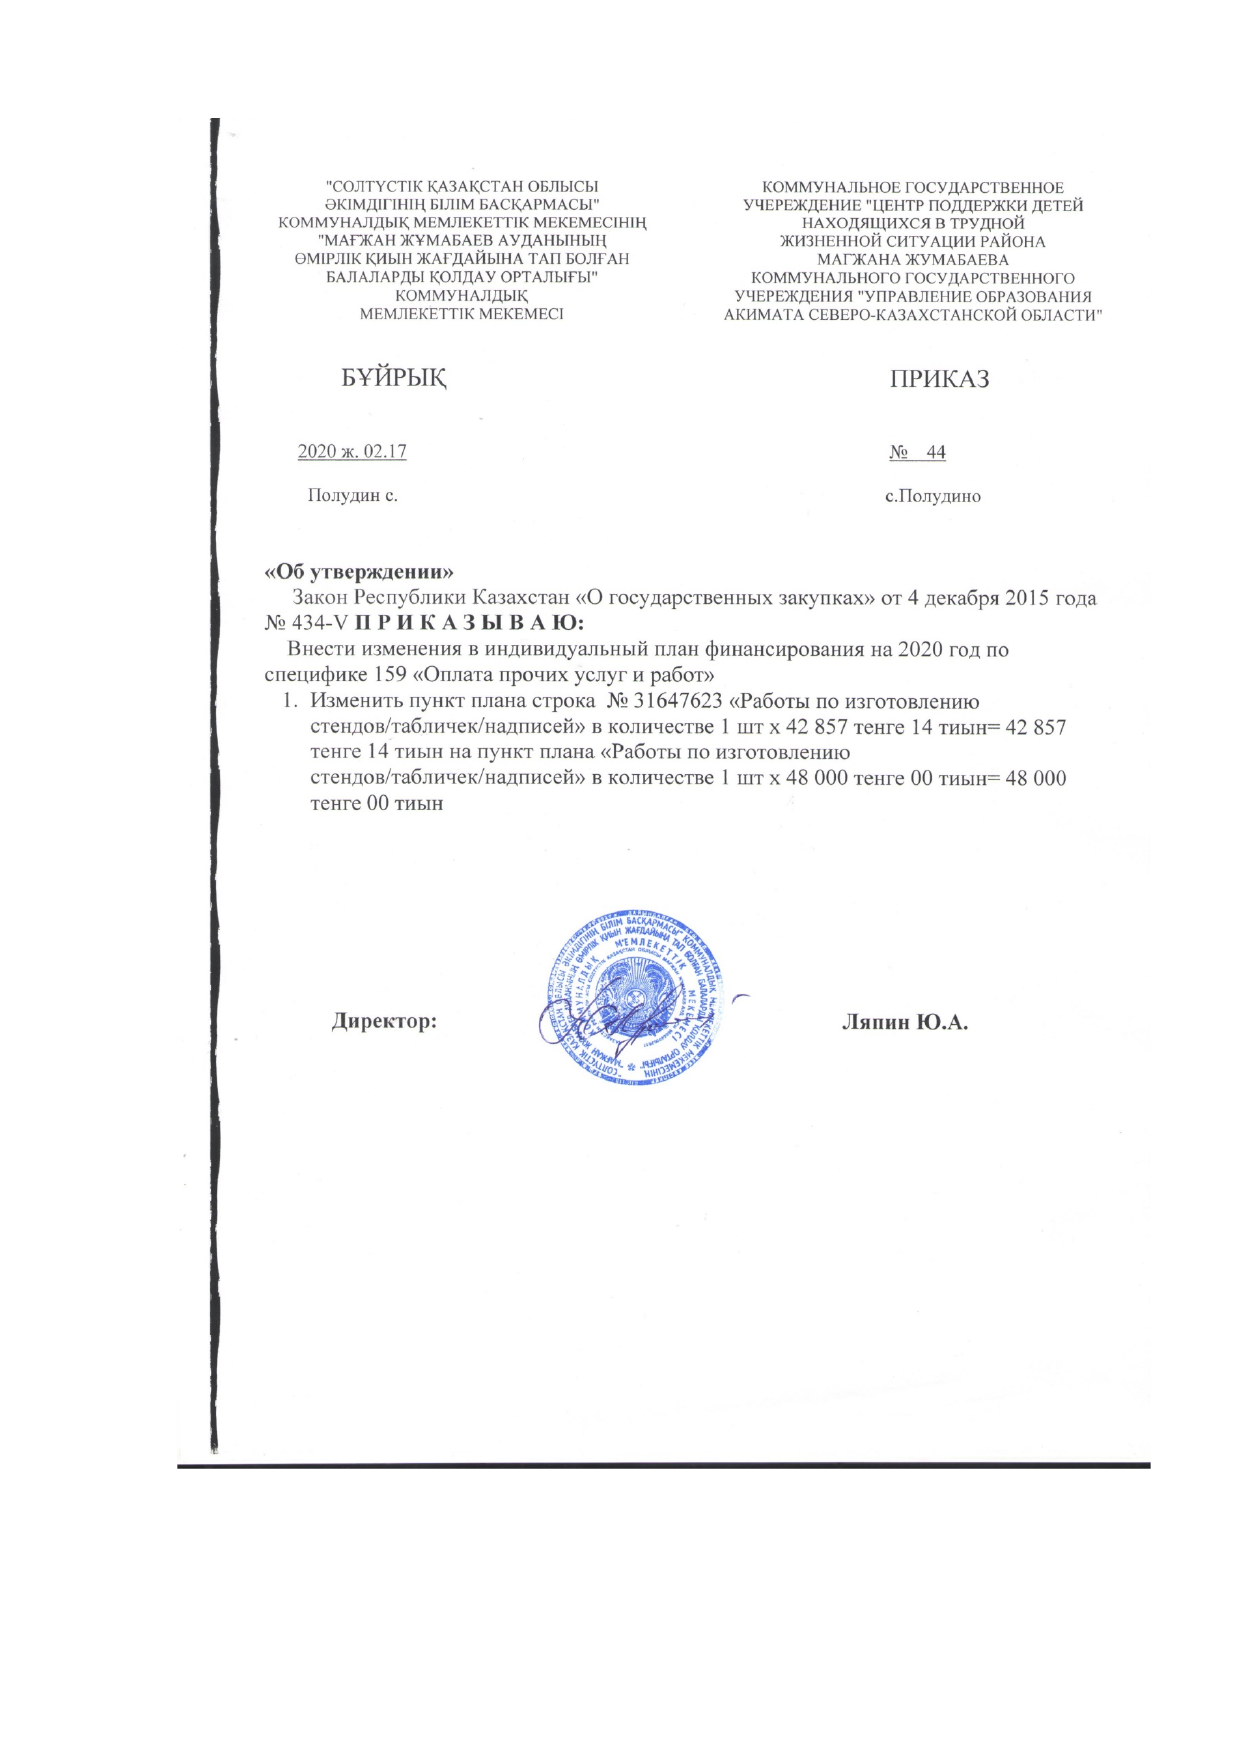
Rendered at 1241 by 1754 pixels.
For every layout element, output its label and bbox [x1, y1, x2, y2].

picture [177, 118, 1151, 1469]
